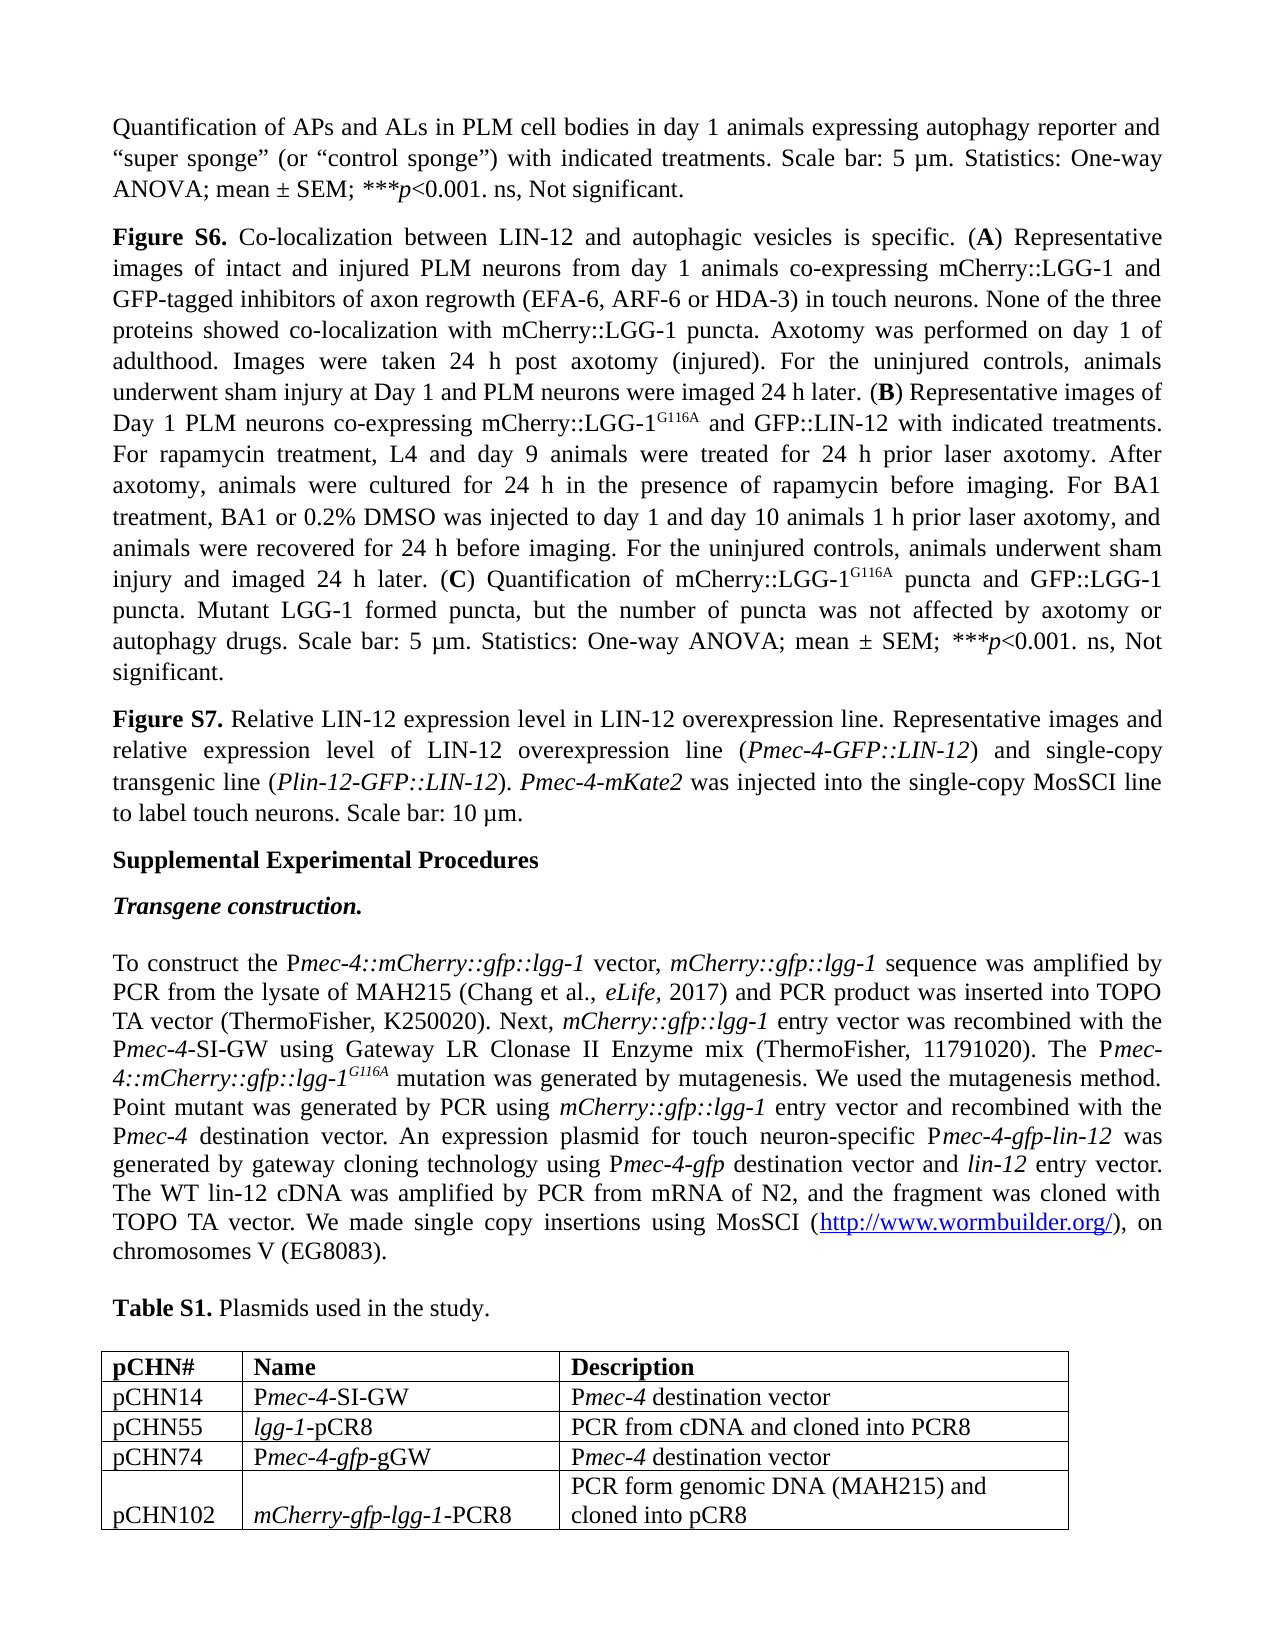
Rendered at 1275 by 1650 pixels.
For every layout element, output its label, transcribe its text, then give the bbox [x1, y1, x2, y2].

text Transgene construction. [112, 891, 1162, 919]
table_cell Pmec-4 destination vector [560, 1442, 1068, 1470]
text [112, 112, 1162, 203]
table_cell Pmec-4-SI-GW [243, 1382, 559, 1411]
table_cell pCHN74 [102, 1442, 242, 1470]
table_cell lgg-1-pCR8 [243, 1412, 559, 1441]
table_cell pCHN14 [102, 1382, 242, 1411]
table_header Description [560, 1352, 1068, 1381]
table_cell Pmec-4 destination vector [560, 1382, 1068, 1411]
table_cell Pmec-4-gfp-gGW [243, 1442, 559, 1470]
text Figure S7. Relative LIN-12 expression level in LIN-12 overexpression line. Representative images and relative expression level of LIN-12 overexpression line (Pmec-4-GFP::LIN-12) and single-copy transgenic line (Plin-12-GFP::LIN-12). Pmec-4-mKate2 was injected into the single-copy MosSCI line to label touch neurons. Scale bar: 10 µm. [112, 704, 1162, 826]
table_cell PCR form genomic DNA (MAH215) and cloned into pCR8 [560, 1471, 1068, 1529]
table_header Name [243, 1352, 559, 1381]
table_header pCHN# [102, 1352, 242, 1381]
text Supplemental Experimental Procedures [112, 845, 1162, 874]
table_cell PCR from cDNA and cloned into PCR8 [560, 1412, 1068, 1441]
table_cell pCHN102 [102, 1471, 242, 1529]
text To construct the Pmec-4::mCherry::gfp::lgg-1 vector, mCherry::gfp::lgg-1 sequence was amplified by PCR from the lysate of MAH215 (Chang et al., eLife, 2017) and PCR product was inserted into TOPO TA vector (ThermoFisher, K250020). Next, mCherry::gfp::lgg-1 entry vector was recombined with the Pmec-4-SI-GW using Gateway LR Clonase II Enzyme mix (ThermoFisher, 11791020). The Pmec-4::mCherry::gfp::lgg-1G116A mutation was generated by mutagenesis. We used the mutagenesis method. Point mutant was generated by PCR using mCherry::gfp::lgg-1 entry vector and recombined with the Pmec-4 destination vector. An expression plasmid for touch neuron-specific Pmec-4-gfp-lin-12 was generated by gateway cloning technology using Pmec-4-gfp destination vector and lin-12 entry vector. The WT lin-12 cDNA was amplified by PCR from mRNA of N2, and the fragment was cloned with TOPO TA vector. We made single copy insertions using MosSCI (http://www.wormbuilder.org/), on chromosomes V (EG8083). [112, 948, 1162, 1264]
text Figure S6. Co-localization between LIN-12 and autophagic vesicles is specific. (A) Representative images of intact and injured PLM neurons from day 1 animals co-expressing mCherry::LGG-1 and GFP-tagged inhibitors of axon regrowth (EFA-6, ARF-6 or HDA-3) in touch neurons. None of the three proteins showed co-localization with mCherry::LGG-1 puncta. Axotomy was performed on day 1 of adulthood. Images were taken 24 h post axotomy (injured). For the uninjured controls, animals underwent sham injury at Day 1 and PLM neurons were imaged 24 h later. (B) Representative images of Day 1 PLM neurons co-expressing mCherry::LGG-1G116A and GFP::LIN-12 with indicated treatments. For rapamycin treatment, L4 and day 9 animals were treated for 24 h prior laser axotomy. After axotomy, animals were cultured for 24 h in the presence of rapamycin before imaging. For BA1 treatment, BA1 or 0.2% DMSO was injected to day 1 and day 10 animals 1 h prior laser axotomy, and animals were recovered for 24 h before imaging. For the uninjured controls, animals underwent sham injury and imaged 24 h later. (C) Quantification of mCherry::LGG-1G116A puncta and GFP::LGG-1 puncta. Mutant LGG-1 formed puncta, but the number of puncta was not affected by axotomy or autophagy drugs. Scale bar: 5 µm. Statistics: One-way ANOVA; mean ± SEM; ***p<0.001. ns, Not significant. [112, 222, 1162, 686]
table_cell mCherry-gfp-lgg-1-PCR8 [243, 1471, 559, 1529]
text Table S1. Plasmids used in the study. [112, 1293, 1162, 1322]
table_cell pCHN55 [102, 1412, 242, 1441]
